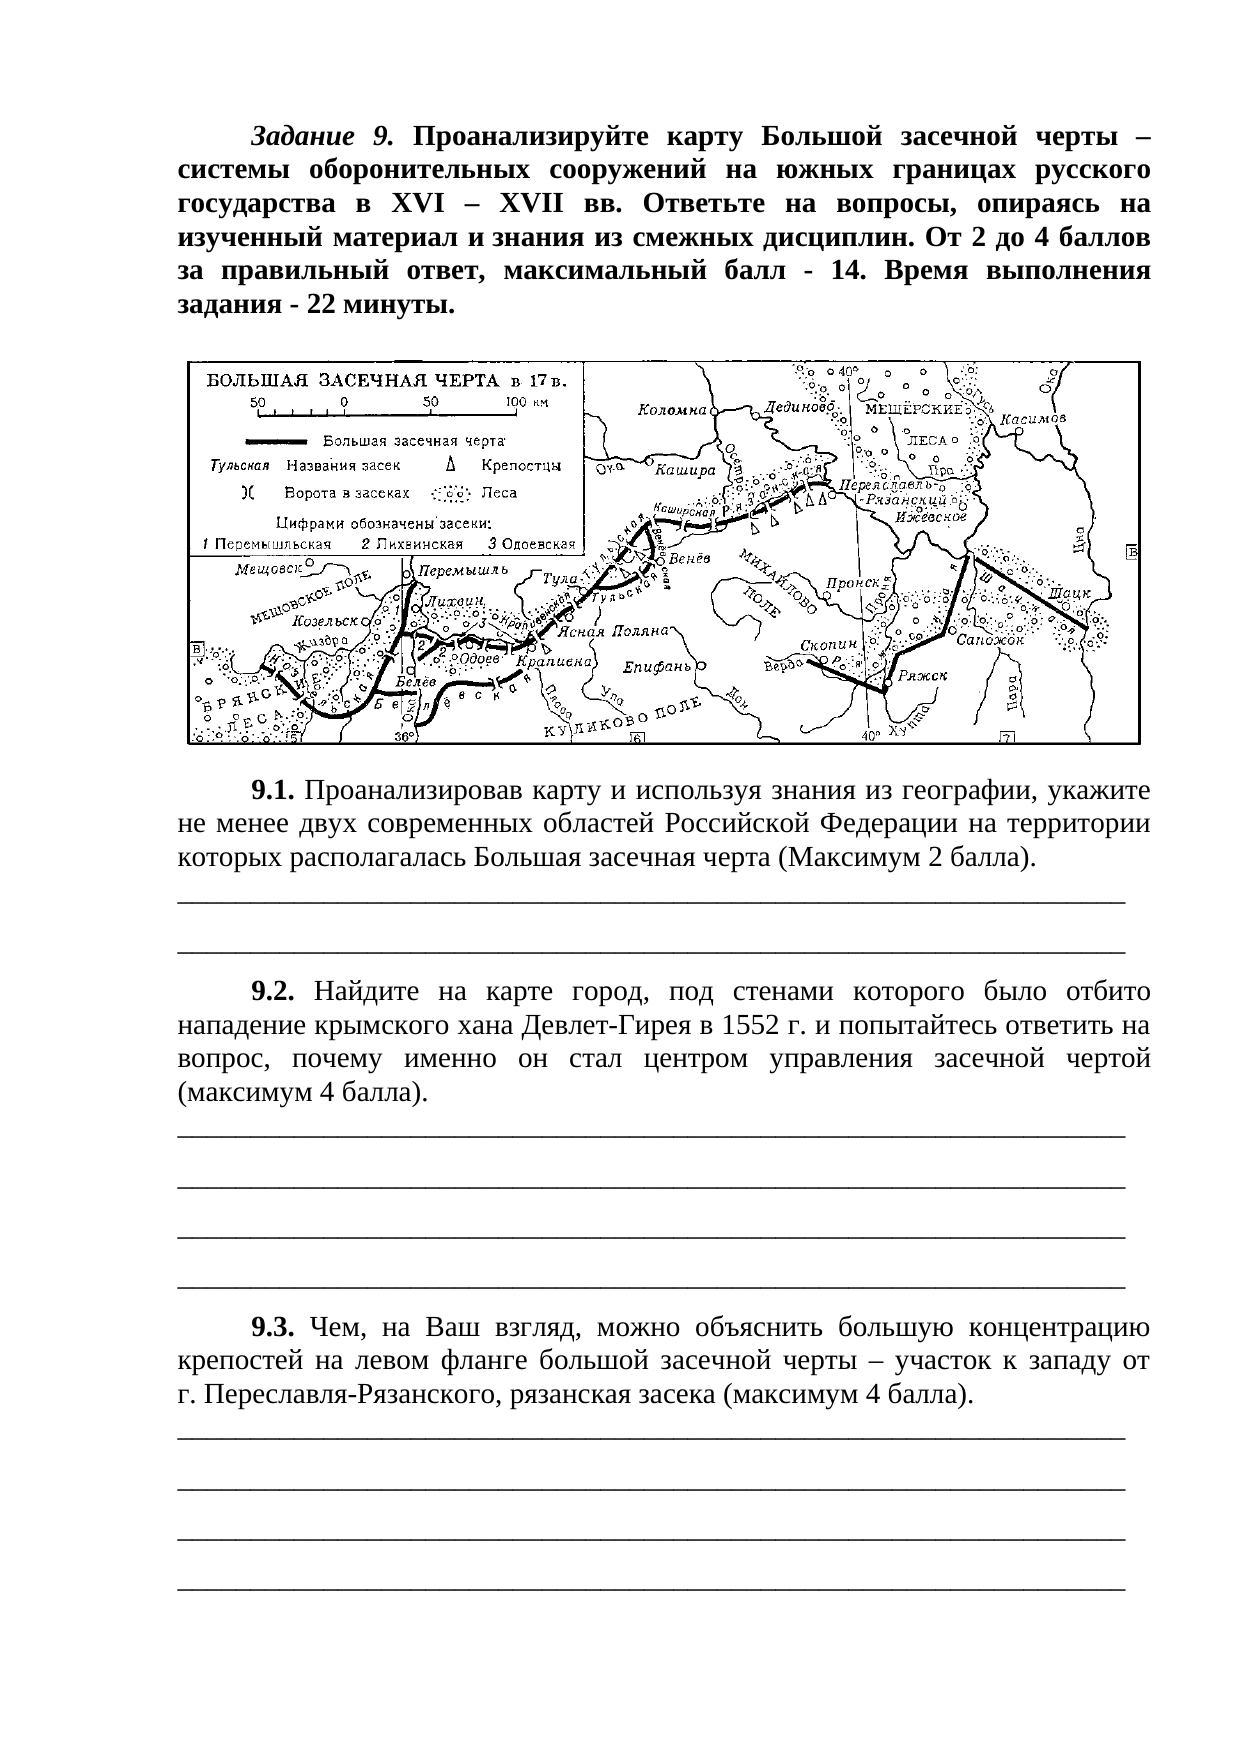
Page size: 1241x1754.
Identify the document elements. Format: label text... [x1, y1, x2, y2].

text Задание 9. Проанализируйте карту Большой засечной черты – системы оборонительных сооружений на южных границах русского государства в XVI – XVII вв. Ответьте на вопросы, опираясь на изученный материал и знания из смежных дисциплин. От 2 до 4 баллов за правильный ответ, максимальный балл - 14. Время выполнения задания - 22 минуты. [177, 118, 1152, 319]
picture [177, 352, 1152, 754]
text _________________________________________________________________ [177, 1158, 1152, 1191]
text _________________________________________________________________ [177, 1510, 1152, 1543]
text _________________________________________________________________ [177, 1409, 1152, 1443]
text _________________________________________________________________ [177, 873, 1152, 906]
text 9.2. Найдите на карте город, под стенами которого было отбито нападение крымского хана Девлет-Гирея в 1552 г. и попытайтесь ответить на вопрос, почему именно он стал центром управления засечной чертой (максимум 4 балла). [177, 973, 1152, 1107]
text _________________________________________________________________ [177, 1460, 1152, 1493]
text _________________________________________________________________ [177, 1560, 1152, 1594]
text 9.3. Чем, на Ваш взгляд, можно объяснить большую концентрацию крепостей на левом фланге большой засечной черты – участок к западу от г. Переславля-Рязанского, рязанская засека (максимум 4 балла). [177, 1309, 1152, 1409]
text _________________________________________________________________ [177, 1208, 1152, 1242]
text _________________________________________________________________ [177, 923, 1152, 957]
text _________________________________________________________________ [177, 1107, 1152, 1141]
text _________________________________________________________________ [177, 1258, 1152, 1292]
text 9.1. Проанализировав карту и используя знания из географии, укажите не менее двух современных областей Российской Федерации на территории которых располагалась Большая засечная черта (Максимум 2 балла). [177, 772, 1152, 873]
